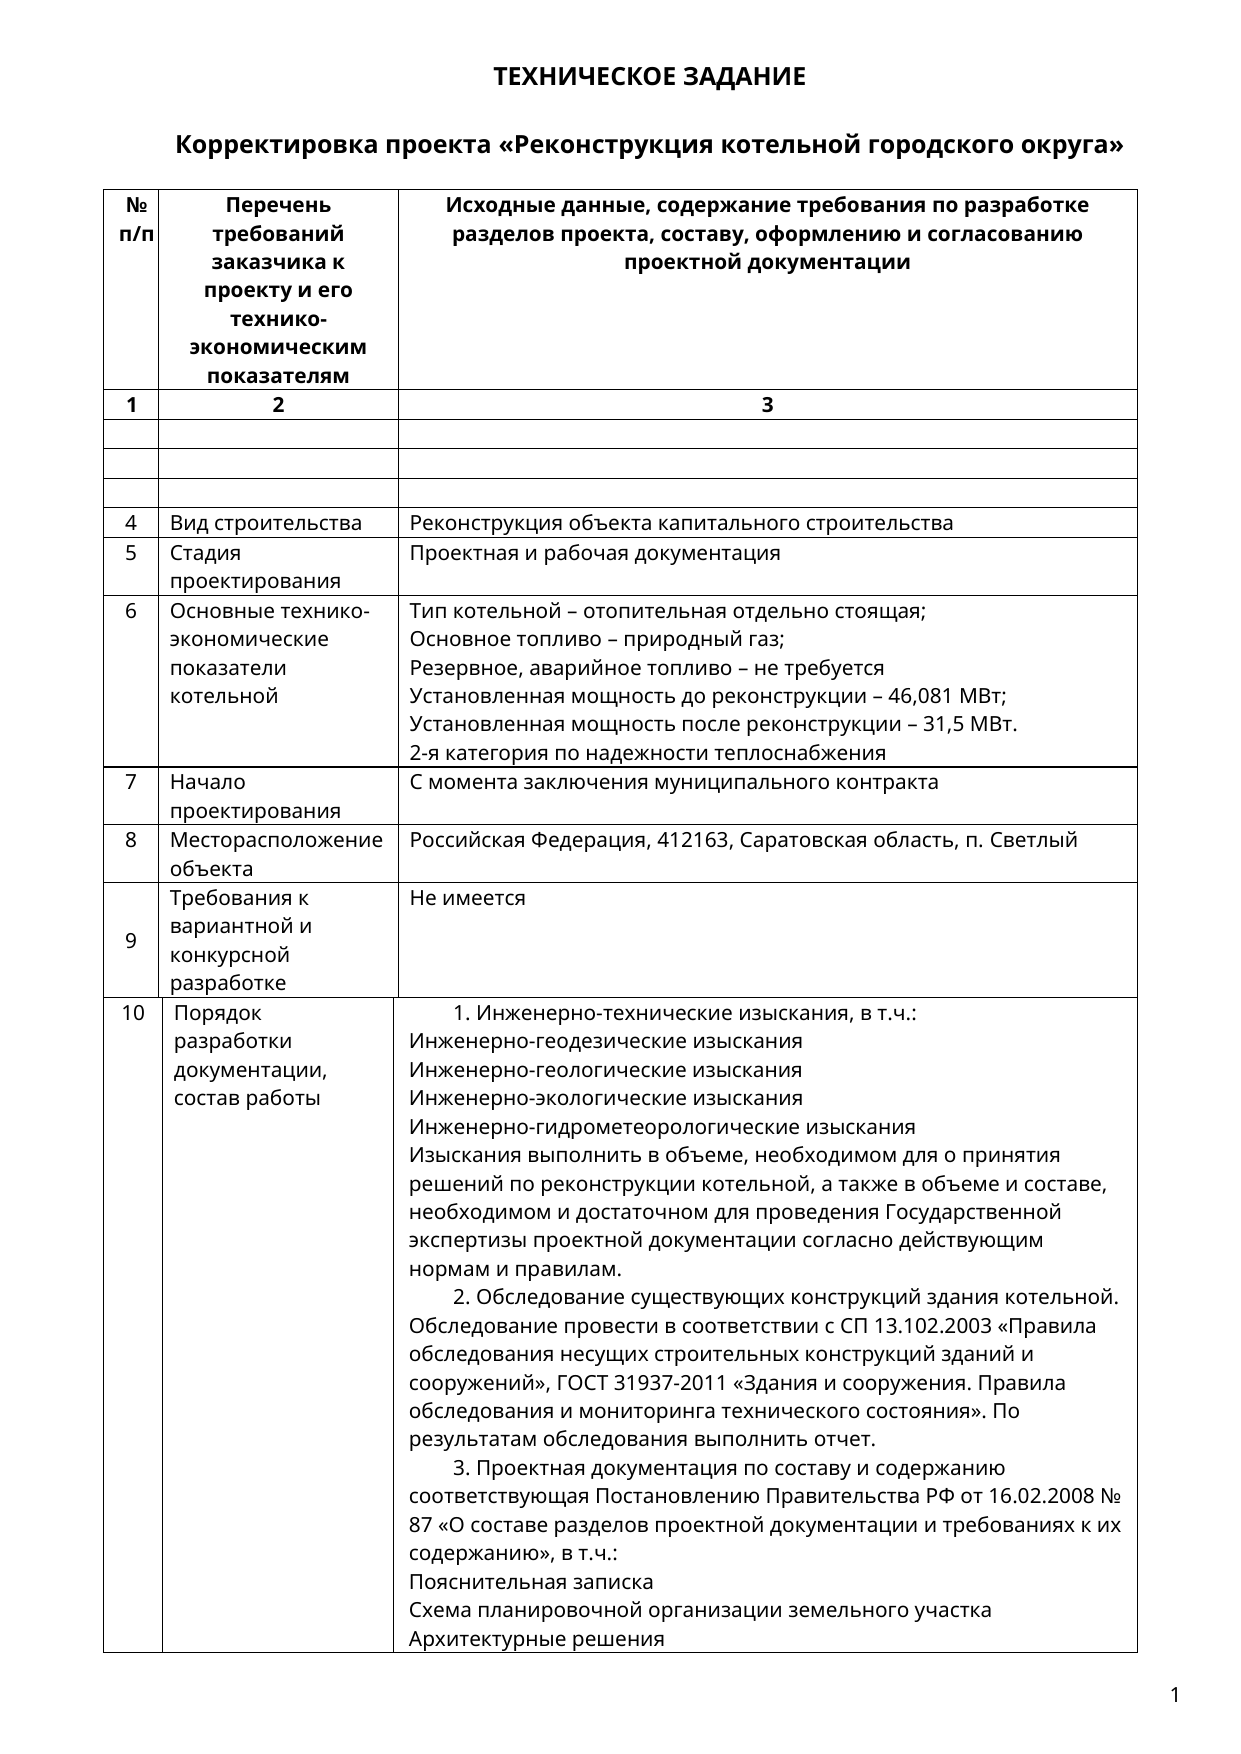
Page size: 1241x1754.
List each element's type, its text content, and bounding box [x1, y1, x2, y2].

table_cell [159, 479, 398, 507]
table_cell Российская Федерация, 412163, Саратовская область, п. Светлый [399, 825, 1137, 882]
table_cell [399, 420, 1137, 448]
table_cell 5 [104, 538, 158, 595]
text Корректировка проекта «Реконструкция котельной городского округа» [118, 127, 1181, 161]
table_cell Месторасположение объекта [159, 825, 398, 882]
table_cell [104, 449, 158, 478]
table_cell [104, 479, 158, 507]
table_cell [159, 449, 398, 478]
table_cell 6 [104, 596, 158, 766]
table_cell [104, 420, 158, 448]
table_cell Требования к вариантной и конкурсной разработке [159, 883, 398, 997]
table_cell 10 [104, 998, 162, 1652]
table_header Перечень требований заказчика к проекту и его технико-экономическим показателям [159, 190, 398, 389]
table_cell Не имеется [399, 883, 1137, 997]
table_cell 1 [104, 390, 158, 419]
table_cell 9 [104, 883, 158, 997]
table_cell 8 [104, 825, 158, 882]
table_cell Основные технико-экономические показатели котельной [159, 596, 398, 766]
table_cell Стадия проектирования [159, 538, 398, 595]
table_cell Порядок разработки документации, состав работы [163, 998, 393, 1652]
table_cell 3 [399, 390, 1137, 419]
table_cell Вид строительства [159, 508, 398, 537]
table_cell [399, 449, 1137, 478]
table_cell Тип котельной – отопительная отдельно стоящая; Основное топливо – природный газ; Резервное, аварийное топливо – не требуется Установленная мощность до реконструкции – 46,081 МВт; Установленная мощность после реконструкции – 31,5 МВт. 2-я категория по надежности теплоснабжения [399, 596, 1137, 766]
table_cell 7 [104, 768, 158, 824]
table_cell [399, 479, 1137, 507]
table_header № п/п [104, 190, 158, 389]
table_cell С момента заключения муниципального контракта [399, 768, 1137, 824]
table_cell [159, 420, 398, 448]
table_header Исходные данные, содержание требования по разработке разделов проекта, составу, оформлению и согласованию проектной документации [399, 190, 1137, 389]
text ТЕХНИЧЕСКОЕ ЗАДАНИЕ [118, 59, 1181, 93]
table_cell Реконструкция объекта капитального строительства [399, 508, 1137, 537]
table_cell Проектная и рабочая документация [399, 538, 1137, 595]
table_cell Начало проектирования [159, 768, 398, 824]
table_cell 4 [104, 508, 158, 537]
table_cell 2 [159, 390, 398, 419]
